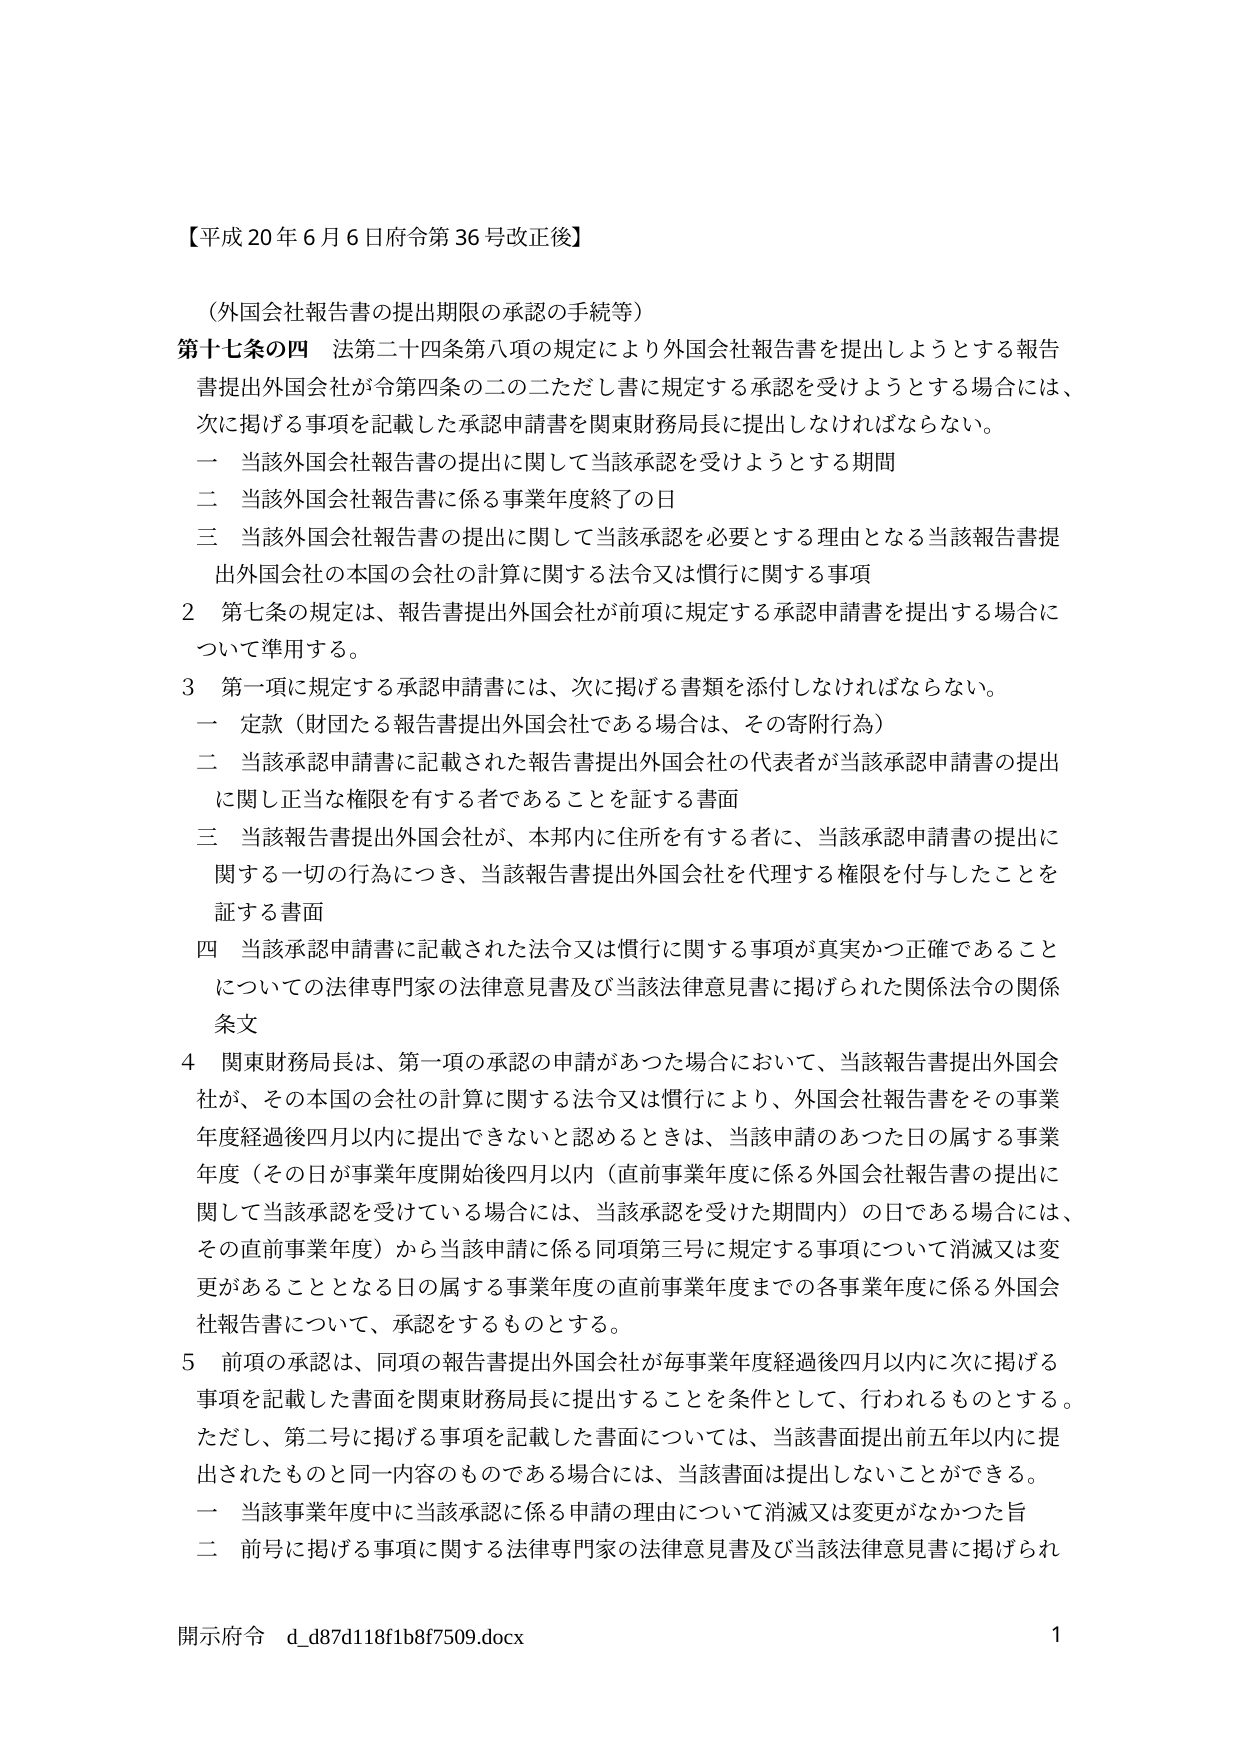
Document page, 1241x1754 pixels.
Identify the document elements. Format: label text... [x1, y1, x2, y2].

text 二 当該外国会社報告書に係る事業年度終了の日 [196, 479, 1063, 517]
text 二 当該承認申請書に記載された報告書提出外国会社の代表者が当該承認申請書の提出に関し正当な権限を有する者であることを証する書面 [196, 742, 1063, 817]
text （外国会社報告書の提出期限の承認の手続等） [196, 292, 1063, 329]
text 三 当該報告書提出外国会社が、本邦内に住所を有する者に、当該承認申請書の提出に関する一切の行為につき、当該報告書提出外国会社を代理する権限を付与したことを証する書面 [196, 817, 1063, 929]
text ３ 第一項に規定する承認申請書には、次に掲げる書類を添付しなければならない。 [177, 667, 1063, 704]
text ２ 第七条の規定は、報告書提出外国会社が前項に規定する承認申請書を提出する場合について準用する。 [177, 592, 1063, 667]
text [196, 1529, 1063, 1567]
text 一 当該外国会社報告書の提出に関して当該承認を受けようとする期間 [196, 442, 1063, 479]
text ５ 前項の承認は、同項の報告書提出外国会社が毎事業年度経過後四月以内に次に掲げる事項を記載した書面を関東財務局長に提出することを条件として、行われるものとする。ただし、第二号に掲げる事項を記載した書面については、当該書面提出前五年以内に提出されたものと同一内容のものである場合には、当該書面は提出しないことができる。 [177, 1342, 1063, 1492]
text 【平成20年6月6日府令第36号改正後】 [177, 217, 1063, 254]
text 一 定款（財団たる報告書提出外国会社である場合は、その寄附行為） [196, 704, 1063, 742]
text 一 当該事業年度中に当該承認に係る申請の理由について消滅又は変更がなかつた旨 [196, 1492, 1063, 1529]
text ４ 関東財務局長は、第一項の承認の申請があつた場合において、当該報告書提出外国会社が、その本国の会社の計算に関する法令又は慣行により、外国会社報告書をその事業年度経過後四月以内に提出できないと認めるときは、当該申請のあつた日の属する事業年度（その日が事業年度開始後四月以内（直前事業年度に係る外国会社報告書の提出に関して当該承認を受けている場合には、当該承認を受けた期間内）の日である場合には、その直前事業年度）から当該申請に係る同項第三号に規定する事項について消滅又は変更があることとなる日の属する事業年度の直前事業年度までの各事業年度に係る外国会社報告書について、承認をするものとする。 [177, 1042, 1063, 1342]
text 三 当該外国会社報告書の提出に関して当該承認を必要とする理由となる当該報告書提出外国会社の本国の会社の計算に関する法令又は慣行に関する事項 [196, 517, 1063, 592]
text 四 当該承認申請書に記載された法令又は慣行に関する事項が真実かつ正確であることについての法律専門家の法律意見書及び当該法律意見書に掲げられた関係法令の関係条文 [196, 929, 1063, 1042]
text 第十七条の四 法第二十四条第八項の規定により外国会社報告書を提出しようとする報告書提出外国会社が令第四条の二の二ただし書に規定する承認を受けようとする場合には、次に掲げる事項を記載した承認申請書を関東財務局長に提出しなければならない。 [177, 329, 1063, 442]
